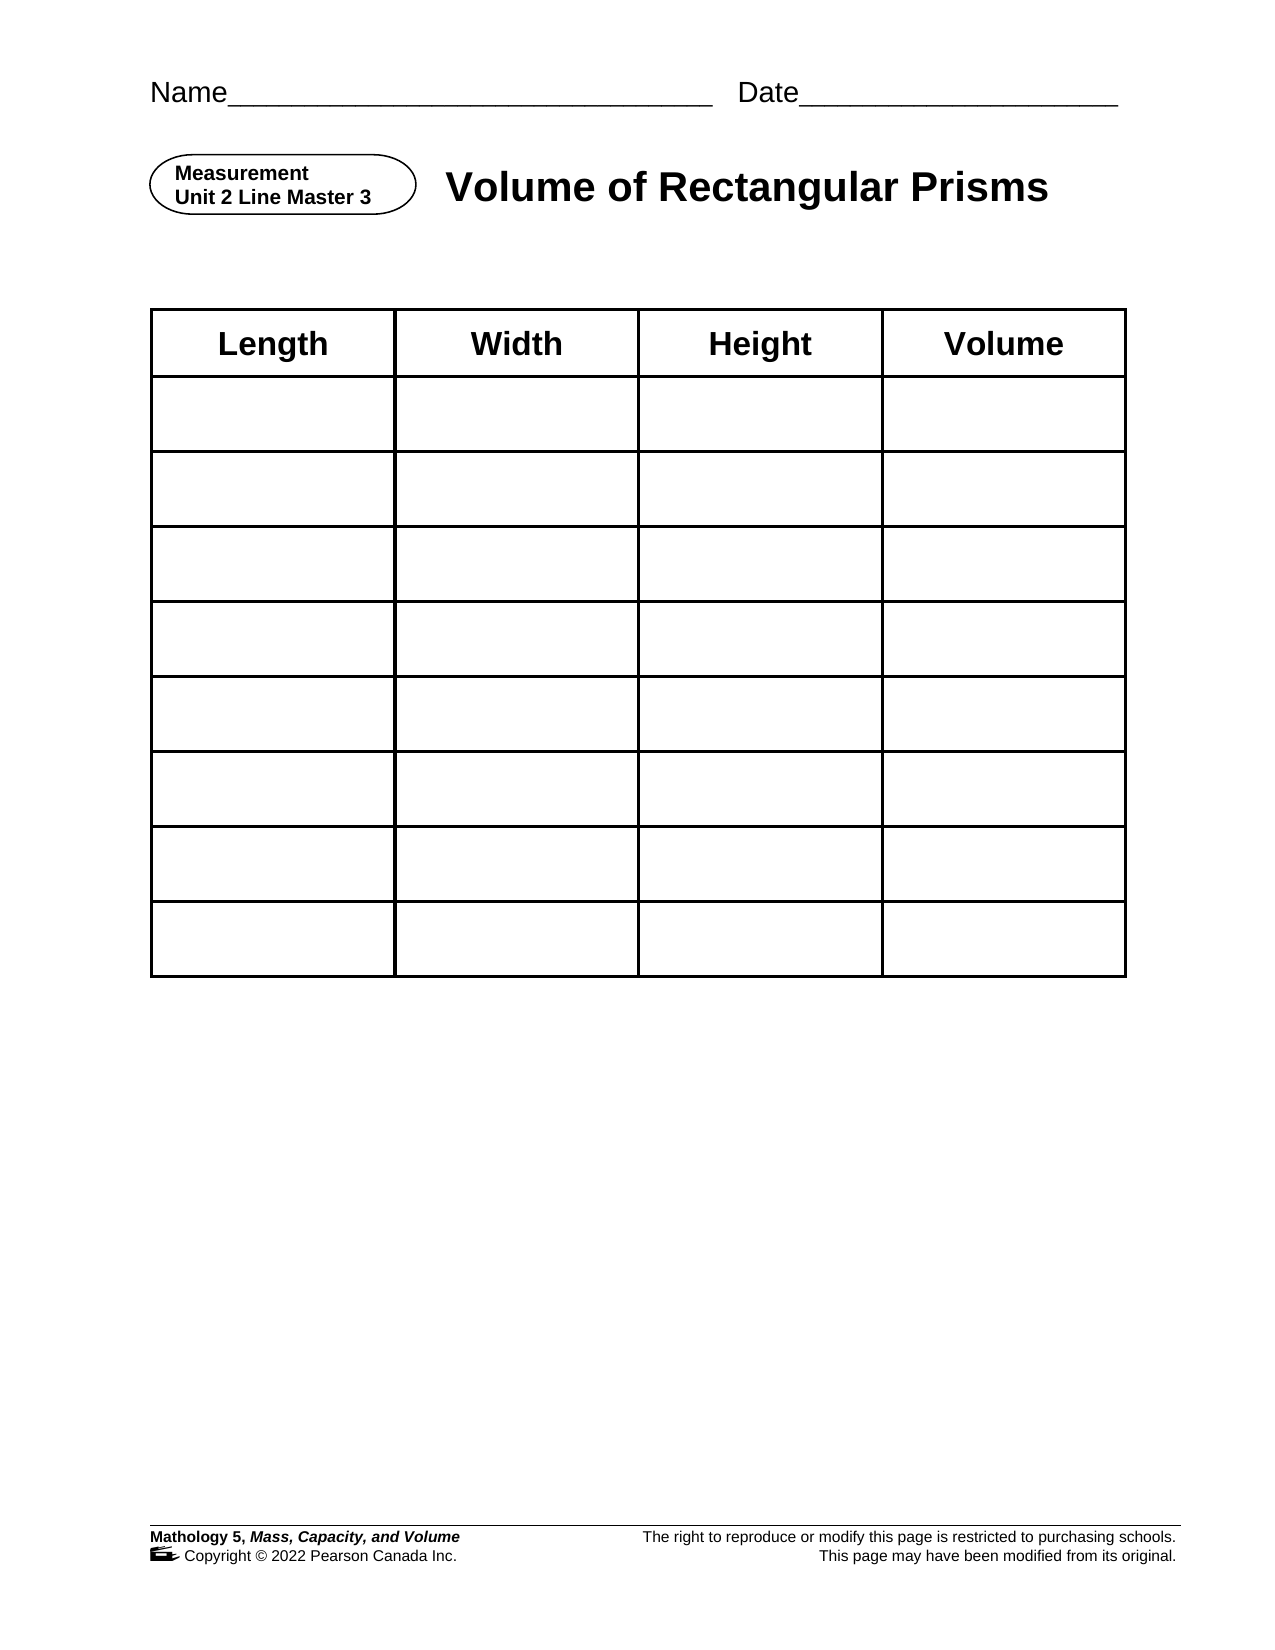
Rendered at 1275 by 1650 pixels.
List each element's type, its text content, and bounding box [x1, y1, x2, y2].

table_cell [397, 603, 637, 675]
table_cell [640, 603, 881, 675]
table_cell [397, 453, 637, 525]
table_cell [153, 453, 393, 525]
table_cell [884, 828, 1124, 900]
table_cell [397, 378, 637, 450]
table_cell [884, 378, 1124, 450]
table_cell [153, 528, 393, 600]
table_cell [884, 903, 1124, 975]
table_cell [153, 753, 393, 825]
table_cell [640, 903, 881, 975]
table_cell [640, 828, 881, 900]
table_header Height [640, 311, 881, 375]
table_cell [153, 603, 393, 675]
table_cell [397, 903, 637, 975]
table_cell [397, 678, 637, 750]
table_cell [640, 378, 881, 450]
table_cell [640, 678, 881, 750]
table_cell [884, 603, 1124, 675]
table_cell [640, 753, 881, 825]
table_cell [153, 903, 393, 975]
table_cell [397, 528, 637, 600]
table_cell [153, 678, 393, 750]
table_cell [884, 528, 1124, 600]
table_header Length [153, 311, 393, 375]
table_cell [640, 528, 881, 600]
table_header Width [397, 311, 637, 375]
table_cell [397, 828, 637, 900]
table_cell [884, 678, 1124, 750]
table_cell [640, 453, 881, 525]
table_header Volume [884, 311, 1124, 375]
table_cell [884, 753, 1124, 825]
table_cell [153, 828, 393, 900]
table_cell [397, 753, 637, 825]
table_cell [153, 378, 393, 450]
picture [150, 1546, 180, 1561]
table_cell [884, 453, 1124, 525]
